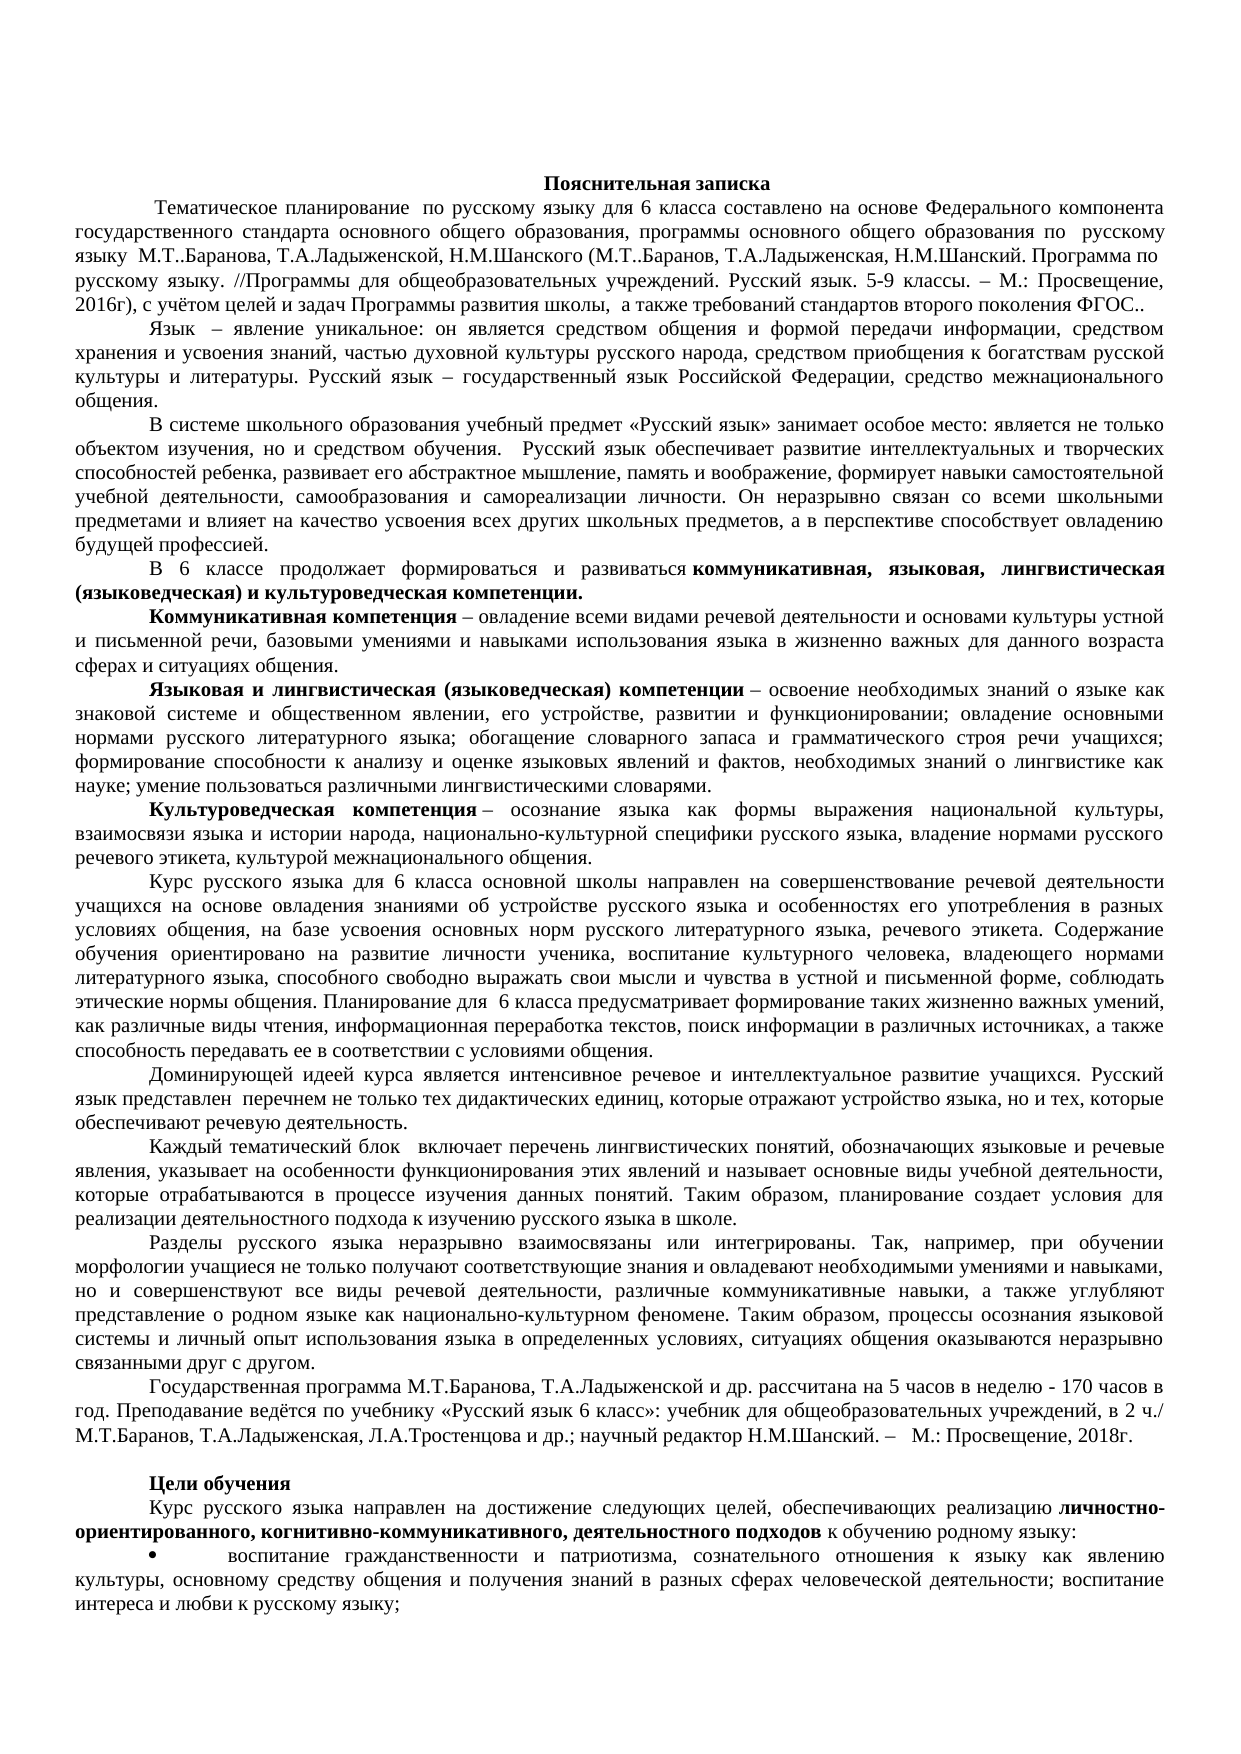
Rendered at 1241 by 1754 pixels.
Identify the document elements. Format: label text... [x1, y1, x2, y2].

text Цели обучения [75, 1471, 1165, 1495]
text Язык – явление уникальное: он является средством общения и формой передачи информации, средством хранения и усвоения знаний, частью духовной культуры русского народа, средством приобщения к богатствам русской культуры и литературы. Русский язык – государственный язык Российской Федерации, средство межнационального общения. [75, 316, 1165, 412]
text Культуроведческая компетенция – осознание языка как формы выражения национальной культуры, взаимосвязи языка и истории народа, национально-культурной специфики русского языка, владение нормами русского речевого этикета, культурой межнационального общения. [75, 797, 1165, 869]
text Курс русского языка направлен на достижение следующих целей, обеспечивающих реализацию личностно-ориентированного, когнитивно-коммуникативного, деятельностного подходов к обучению родному языку: [75, 1495, 1165, 1543]
text Государственная программа М.Т.Баранова, Т.А.Ладыженской и др. рассчитана на 5 часов в неделю - 170 часов в год. Преподавание ведётся по учебнику «Русский язык 6 класс»: учебник для общеобразовательных учреждений, в 2 ч./ М.Т.Баранов, Т.А.Ладыженская, Л.А.Тростенцова и др.; научный редактор Н.М.Шанский. – М.: Просвещение, 2018г. [75, 1374, 1165, 1447]
text В системе школьного образования учебный предмет «Русский язык» занимает особое место: является не только объектом изучения, но и средством обучения. Русский язык обеспечивает развитие интеллектуальных и творческих способностей ребенка, развивает его абстрактное мышление, память и воображение, формирует навыки самостоятельной учебной деятельности, самообразования и самореализации личности. Он неразрывно связан со всеми школьными предметами и влияет на качество усвоения всех других школьных предметов, а в перспективе способствует овладению будущей профессией. [75, 412, 1165, 556]
text Языковая и лингвистическая (языковедческая) компетенции – освоение необходимых знаний о языке как знаковой системе и общественном явлении, его устройстве, развитии и функционировании; овладение основными нормами русского литературного языка; обогащение словарного запаса и грамматического строя речи учащихся; формирование способности к анализу и оценке языковых явлений и фактов, необходимых знаний о лингвистике как науке; умение пользоваться различными лингвистическими словарями. [75, 677, 1165, 797]
text Каждый тематический блок включает перечень лингвистических понятий, обозначающих языковые и речевые явления, указывает на особенности функционирования этих явлений и называет основные виды учебной деятельности, которые отрабатываются в процессе изучения данных понятий. Таким образом, планирование создает условия для реализации деятельностного подхода к изучению русского языка в школе. [75, 1134, 1165, 1230]
text Курс русского языка для 6 класса основной школы направлен на совершенствование речевой деятельности учащихся на основе овладения знаниями об устройстве русского языка и особенностях его употребления в разных условиях общения, на базе усвоения основных норм русского литературного языка, речевого этикета. Содержание обучения ориентировано на развитие личности ученика, воспитание культурного человека, владеющего нормами литературного языка, способного свободно выражать свои мысли и чувства в устной и письменной форме, соблюдать этические нормы общения. Планирование для 6 класса предусматривает формирование таких жизненно важных умений, как различные виды чтения, информационная переработка текстов, поиск информации в различных источниках, а также способность передавать ее в соответствии с условиями общения. [75, 869, 1165, 1062]
text Пояснительная записка [75, 171, 1165, 195]
text В 6 классе продолжает формироваться и развиваться коммуникативная, языковая, лингвистическая (языковедческая) и культуроведческая компетенции. [75, 556, 1165, 604]
list воспитание гражданственности и патриотизма, сознательного отношения к языку как явлению культуры, основному средству общения и получения знаний в разных сферах человеческой деятельности; воспитание интереса и любви к русскому языку; [75, 1543, 1165, 1615]
text Доминирующей идеей курса является интенсивное речевое и интеллектуальное развитие учащихся. Русский язык представлен перечнем не только тех дидактических единиц, которые отражают устройство языка, но и тех, которые обеспечивают речевую деятельность. [75, 1062, 1165, 1134]
text Коммуникативная компетенция – овладение всеми видами речевой деятельности и основами культуры устной и письменной речи, базовыми умениями и навыками использования языка в жизненно важных для данного возраста сферах и ситуациях общения. [75, 604, 1165, 677]
text Разделы русского языка неразрывно взаимосвязаны или интегрированы. Так, например, при обучении морфологии учащиеся не только получают соответствующие знания и овладевают необходимыми умениями и навыками, но и совершенствуют все виды речевой деятельности, различные коммуникативные навыки, а также углубляют представление о родном языке как национально-культурном феномене. Таким образом, процессы осознания языковой системы и личный опыт использования языка в определенных условиях, ситуациях общения оказываются неразрывно связанными друг с другом. [75, 1230, 1165, 1374]
text Тематическое планирование по русскому языку для 6 класса составлено на основе Федерального компонента государственного стандарта основного общего образования, программы основного общего образования по русскому языку М.Т..Баранова, Т.А.Ладыженской, Н.М.Шанского (М.Т..Баранов, Т.А.Ладыженская, Н.М.Шанский. Программа по русскому языку. //Программы для общеобразовательных учреждений. Русский язык. 5-9 классы. – М.: Просвещение, 2016г), с учётом целей и задач Программы развития школы, а также требований стандартов второго поколения ФГОС.. [75, 195, 1165, 316]
